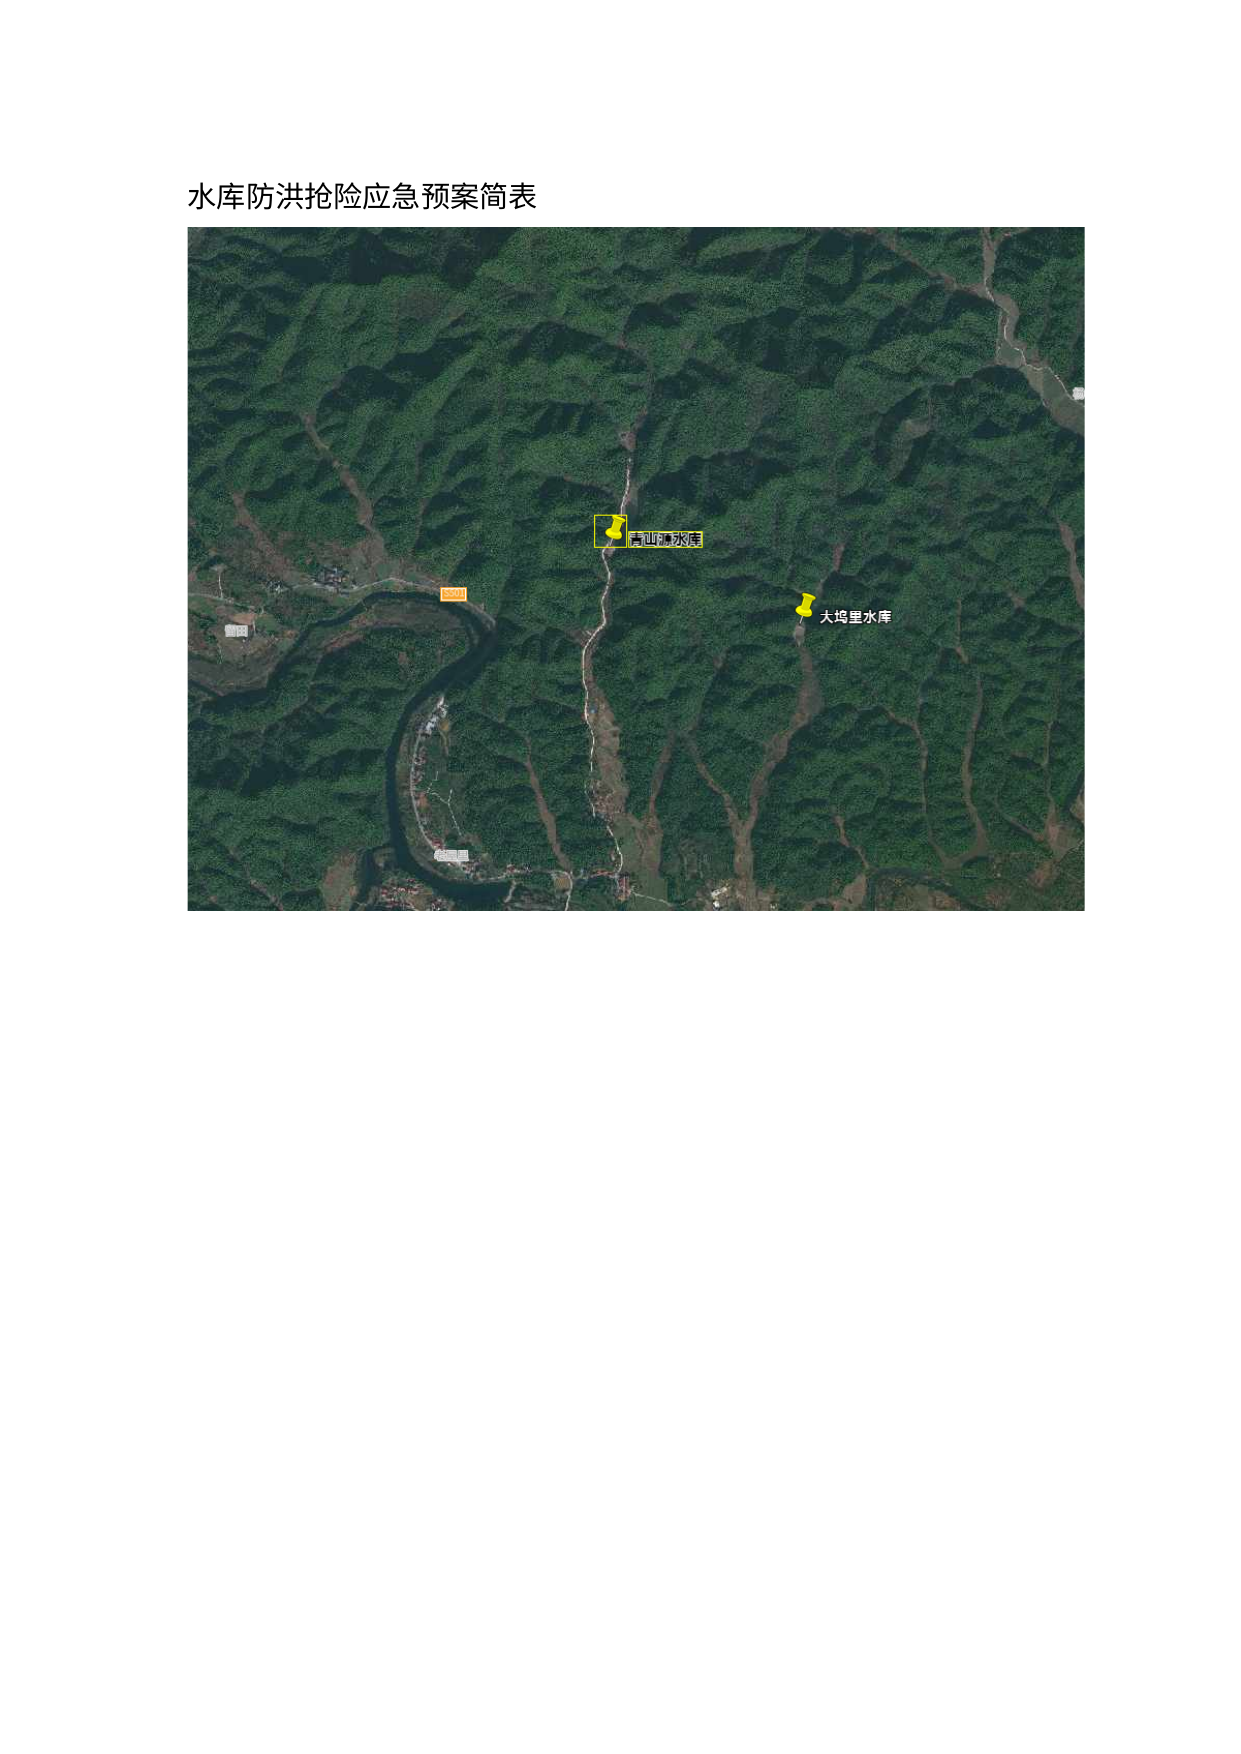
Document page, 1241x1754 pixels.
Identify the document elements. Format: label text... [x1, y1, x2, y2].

picture [187, 227, 1085, 911]
text 水库防洪抢险应急预案简表 [187, 162, 1053, 227]
